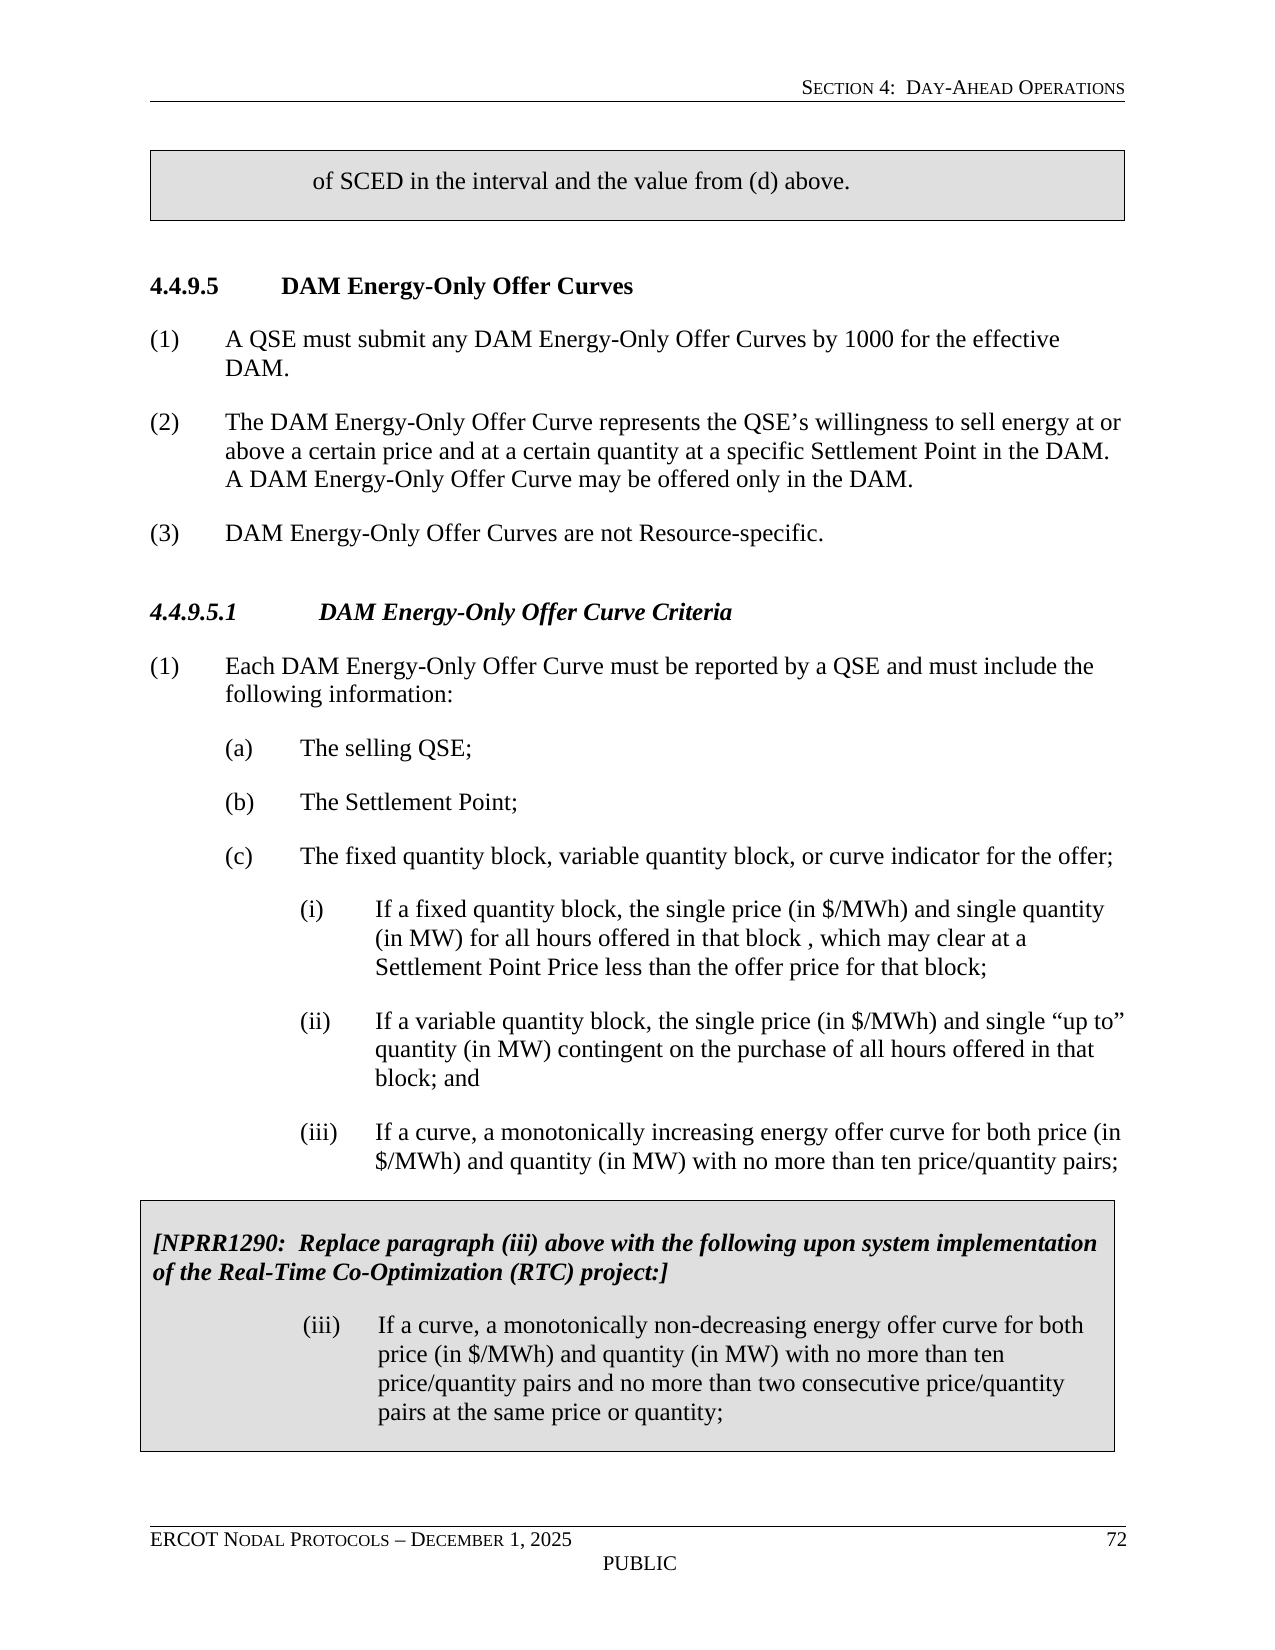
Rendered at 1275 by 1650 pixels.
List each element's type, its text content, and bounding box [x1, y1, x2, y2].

text (2) The DAM Energy-Only Offer Curve represents the QSE’s willingness to sell energy at or above a certain price and at a certain quantity at a specific Settlement Point in the DAM. A DAM Energy-Only Offer Curve may be offered only in the DAM. [150, 407, 1125, 493]
list (ii) If a variable quantity block, the single price (in $/MWh) and single “up to” quantity (in MW) contingent on the purchase of all hours offered in that block; and [300, 1006, 1125, 1092]
list (c) The fixed quantity block, variable quantity block, or curve indicator for the offer; [225, 841, 1125, 869]
table_header [NPRR1290: Replace paragraph (iii) above with the following upon system implementation of the Real-Time Co-Optimization (RTC) project:] (iii) If a curve, a monotonically non-decreasing energy offer curve for both price (in $/MWh) and quantity (in MW) with no more than ten price/quantity pairs and no more than two consecutive price/quantity pairs at the same price or quantity; [141, 1201, 1114, 1451]
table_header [151, 151, 1124, 220]
list (b) The Settlement Point; [225, 787, 1125, 816]
list (iii) If a curve, a monotonically increasing energy offer curve for both price (in $/MWh) and quantity (in MW) with no more than ten price/quantity pairs; [300, 1117, 1125, 1174]
list (a) The selling QSE; [225, 733, 1125, 762]
text (1) A QSE must submit any DAM Energy-Only Offer Curves by 1000 for the effective DAM. [150, 324, 1125, 382]
text (1) Each DAM Energy-Only Offer Curve must be reported by a QSE and must include the following information: [150, 651, 1125, 708]
text 4.4.9.5 DAM Energy-Only Offer Curves [150, 271, 1125, 299]
list (i) If a fixed quantity block, the single price (in $/MWh) and single quantity (in MW) for all hours offered in that block , which may clear at a Settlement Point Price less than the offer price for that block; [300, 894, 1125, 981]
text 4.4.9.5.1 DAM Energy-Only Offer Curve Criteria [150, 597, 1125, 626]
text (3) DAM Energy-Only Offer Curves are not Resource-specific. [150, 518, 1125, 547]
